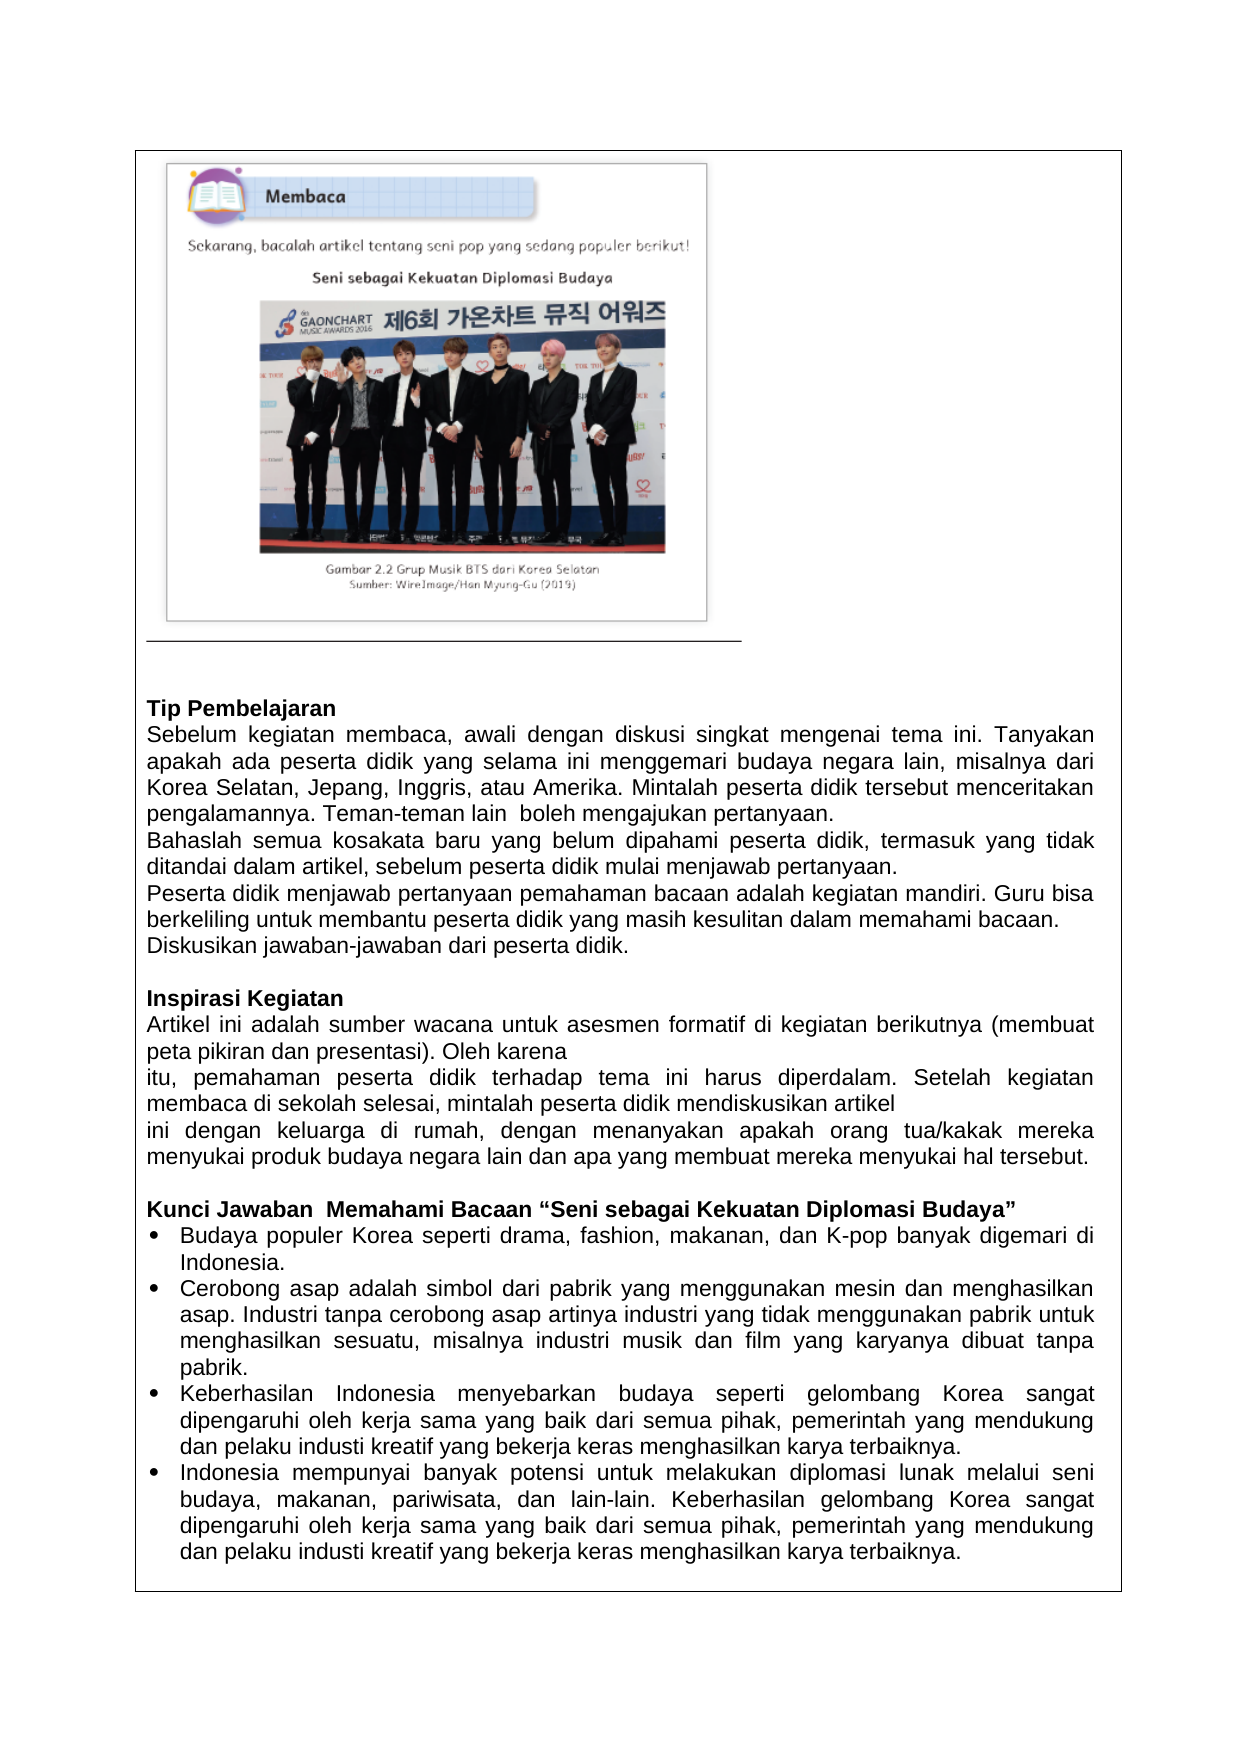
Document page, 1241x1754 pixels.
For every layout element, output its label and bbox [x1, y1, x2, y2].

table_cell [136, 151, 1121, 1591]
picture [146, 151, 742, 642]
